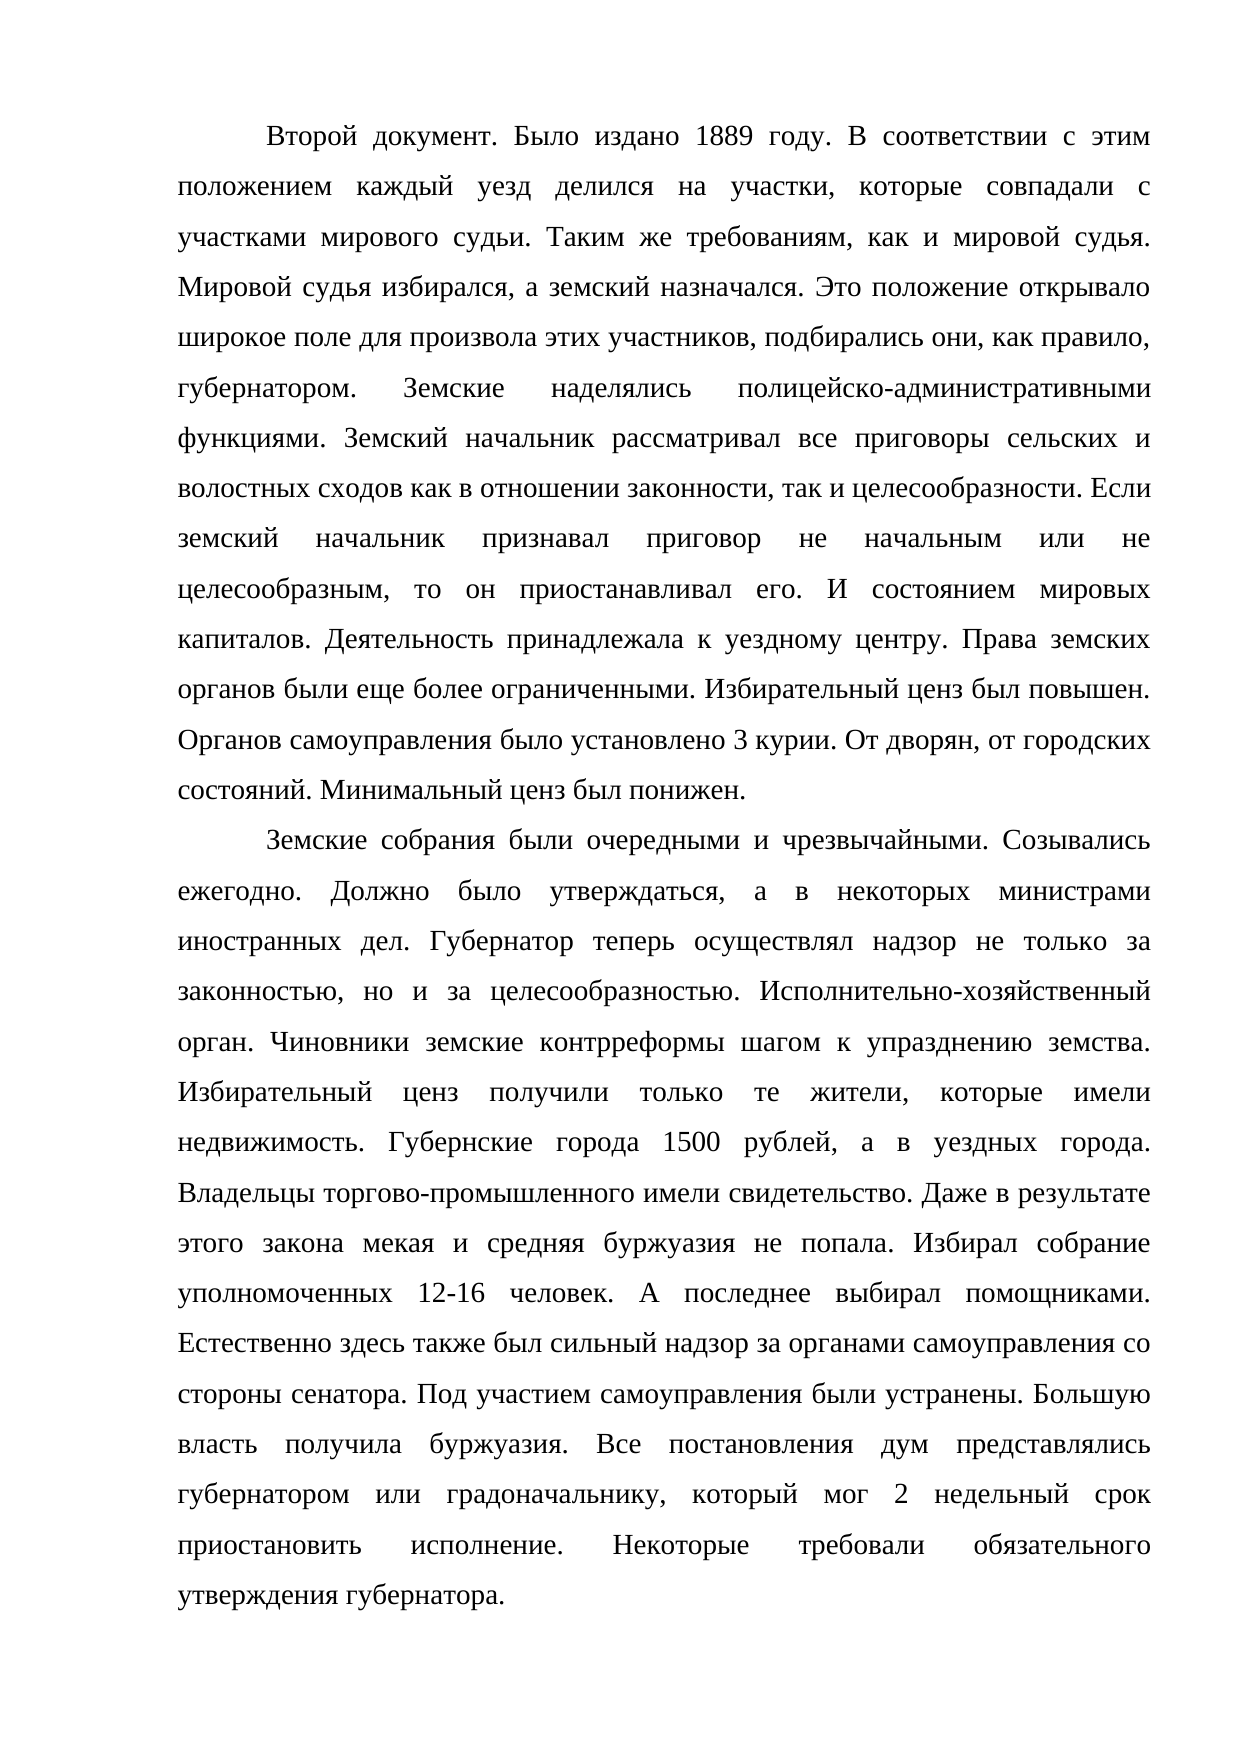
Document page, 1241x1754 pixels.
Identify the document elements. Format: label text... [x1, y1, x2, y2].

text Земские собрания были очередными и чрезвычайными. Созывались ежегодно. Должно было утверждаться, а в некоторых министрами иностранных дел. Губернатор теперь осуществлял надзор не только за законностью, но и за целесообразностью. Исполнительно-хозяйственный орган. Чиновники земские контрреформы шагом к упразднению земства. Избирательный ценз получили только те жители, которые имели недвижимость. Губернские города 1500 рублей, а в уездных города. Владельцы торгово-промышленного имели свидетельство. Даже в результате этого закона мекая и средняя буржуазия не попала. Избирал собрание уполномоченных 12-16 человек. А последнее выбирал помощниками. Естественно здесь также был сильный надзор за органами самоуправления со стороны сенатора. Под участием самоуправления были устранены. Большую власть получила буржуазия. Все постановления дум представлялись губернатором или градоначальнику, который мог 2 недельный срок приостановить исполнение. Некоторые требовали обязательного утверждения губернатора. [177, 822, 1152, 1611]
text Второй документ. Было издано 1889 году. В соответствии с этим положением каждый уезд делился на участки, которые совпадали с участками мирового судьи. Таким же требованиям, как и мировой судья. Мировой судья избирался, а земский назначался. Это положение открывало широкое поле для произвола этих участников, подбирались они, как правило, губернатором. Земские наделялись полицейско-административными функциями. Земский начальник рассматривал все приговоры сельских и волостных сходов как в отношении законности, так и целесообразности. Если земский начальник признавал приговор не начальным или не целесообразным, то он приостанавливал его. И состоянием мировых капиталов. Деятельность принадлежала к уездному центру. Права земских органов были еще более ограниченными. Избирательный ценз был повышен. Органов самоуправления было установлено 3 курии. От дворян, от городских состояний. Минимальный ценз был понижен. [177, 118, 1152, 806]
